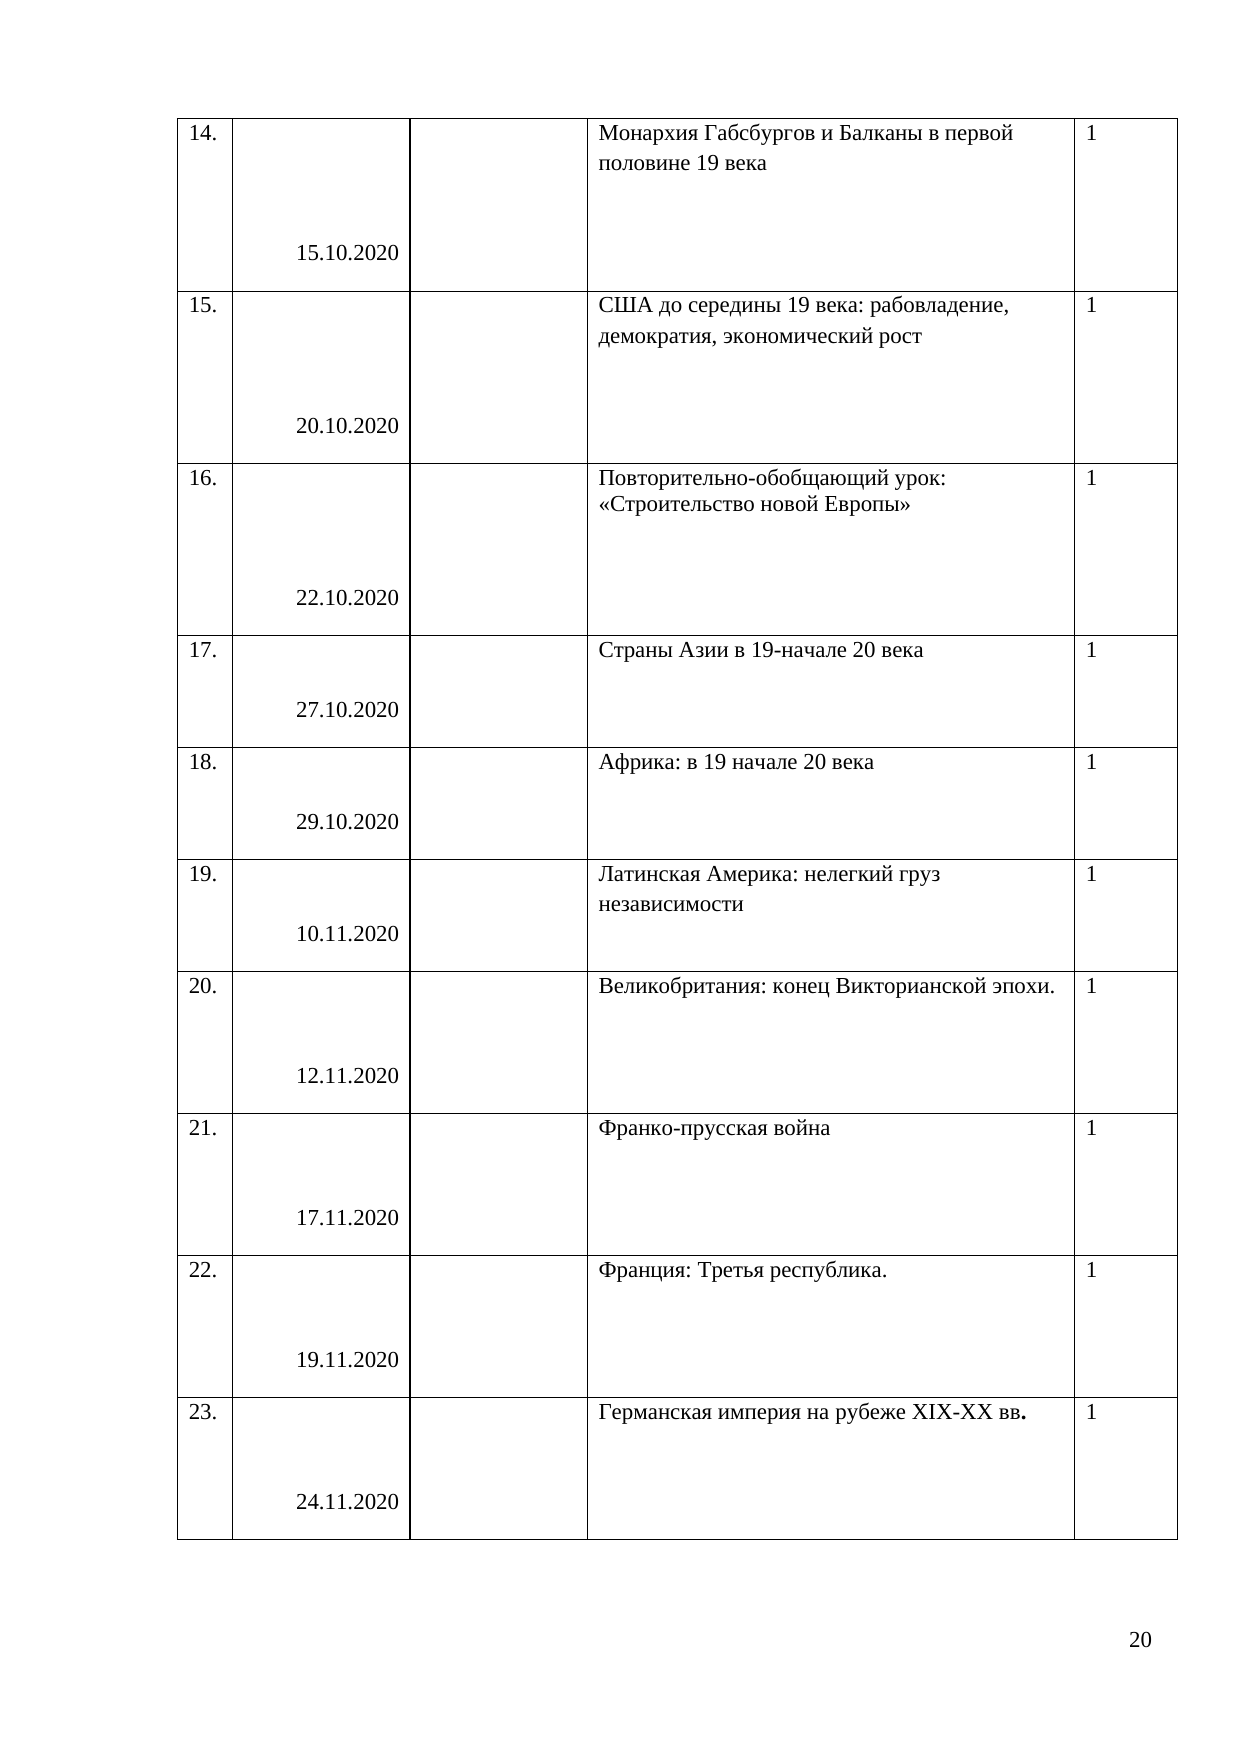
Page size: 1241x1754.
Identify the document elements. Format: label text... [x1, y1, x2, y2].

table_cell [411, 464, 587, 635]
table_cell 1 [1075, 119, 1177, 291]
table_cell Страны Азии в 19-начале 20 века [588, 636, 1074, 747]
table_cell Германская империя на рубеже XIX-XX вв. [588, 1398, 1074, 1539]
table_cell [411, 972, 587, 1113]
table_cell [178, 972, 232, 1113]
table_cell [411, 636, 587, 747]
table_cell 12.11.2020 [233, 972, 409, 1113]
table_cell [411, 1256, 587, 1397]
table_cell 1 [1075, 860, 1177, 971]
table_cell [411, 292, 587, 463]
table_cell [178, 1256, 232, 1397]
table_cell Великобритания: конец Викторианской эпохи. [588, 972, 1074, 1113]
table_cell 10.11.2020 [233, 860, 409, 971]
table_cell 1 [1075, 1256, 1177, 1397]
table_cell 27.10.2020 [233, 636, 409, 747]
table_cell [411, 1398, 587, 1539]
table_cell 24.11.2020 [233, 1398, 409, 1539]
table_cell 1 [1075, 464, 1177, 635]
table_cell 15.10.2020 [233, 119, 409, 291]
table_cell [411, 748, 587, 859]
table_cell 1 [1075, 972, 1177, 1113]
table_cell США до середины 19 века: рабовладение, демократия, экономический рост [588, 292, 1074, 463]
table_cell [411, 119, 587, 291]
table_cell 22.10.2020 [233, 464, 409, 635]
table_cell Повторительно-обобщающий урок: «Строительство новой Европы» [588, 464, 1074, 635]
table_cell Африка: в 19 начале 20 века [588, 748, 1074, 859]
table_cell [178, 636, 232, 747]
table_cell Франция: Третья республика. [588, 1256, 1074, 1397]
table_cell 17.11.2020 [233, 1114, 409, 1255]
table_cell 1 [1075, 1114, 1177, 1255]
table_cell [178, 1398, 232, 1539]
table_cell Латинская Америка: нелегкий груз независимости [588, 860, 1074, 971]
table_cell [178, 119, 232, 291]
table_cell Франко-прусская война [588, 1114, 1074, 1255]
table_cell Монархия Габсбургов и Балканы в первой половине 19 века [588, 119, 1074, 291]
table_cell [178, 292, 232, 463]
table_cell 1 [1075, 292, 1177, 463]
table_cell 1 [1075, 636, 1177, 747]
table_cell 1 [1075, 748, 1177, 859]
table_cell [411, 860, 587, 971]
table_cell 1 [1075, 1398, 1177, 1539]
table_cell [178, 748, 232, 859]
table_cell [178, 464, 232, 635]
table_cell [178, 860, 232, 971]
table_cell 20.10.2020 [233, 292, 409, 463]
table_cell 29.10.2020 [233, 748, 409, 859]
table_cell 19.11.2020 [233, 1256, 409, 1397]
table_cell [411, 1114, 587, 1255]
table_cell [178, 1114, 232, 1255]
